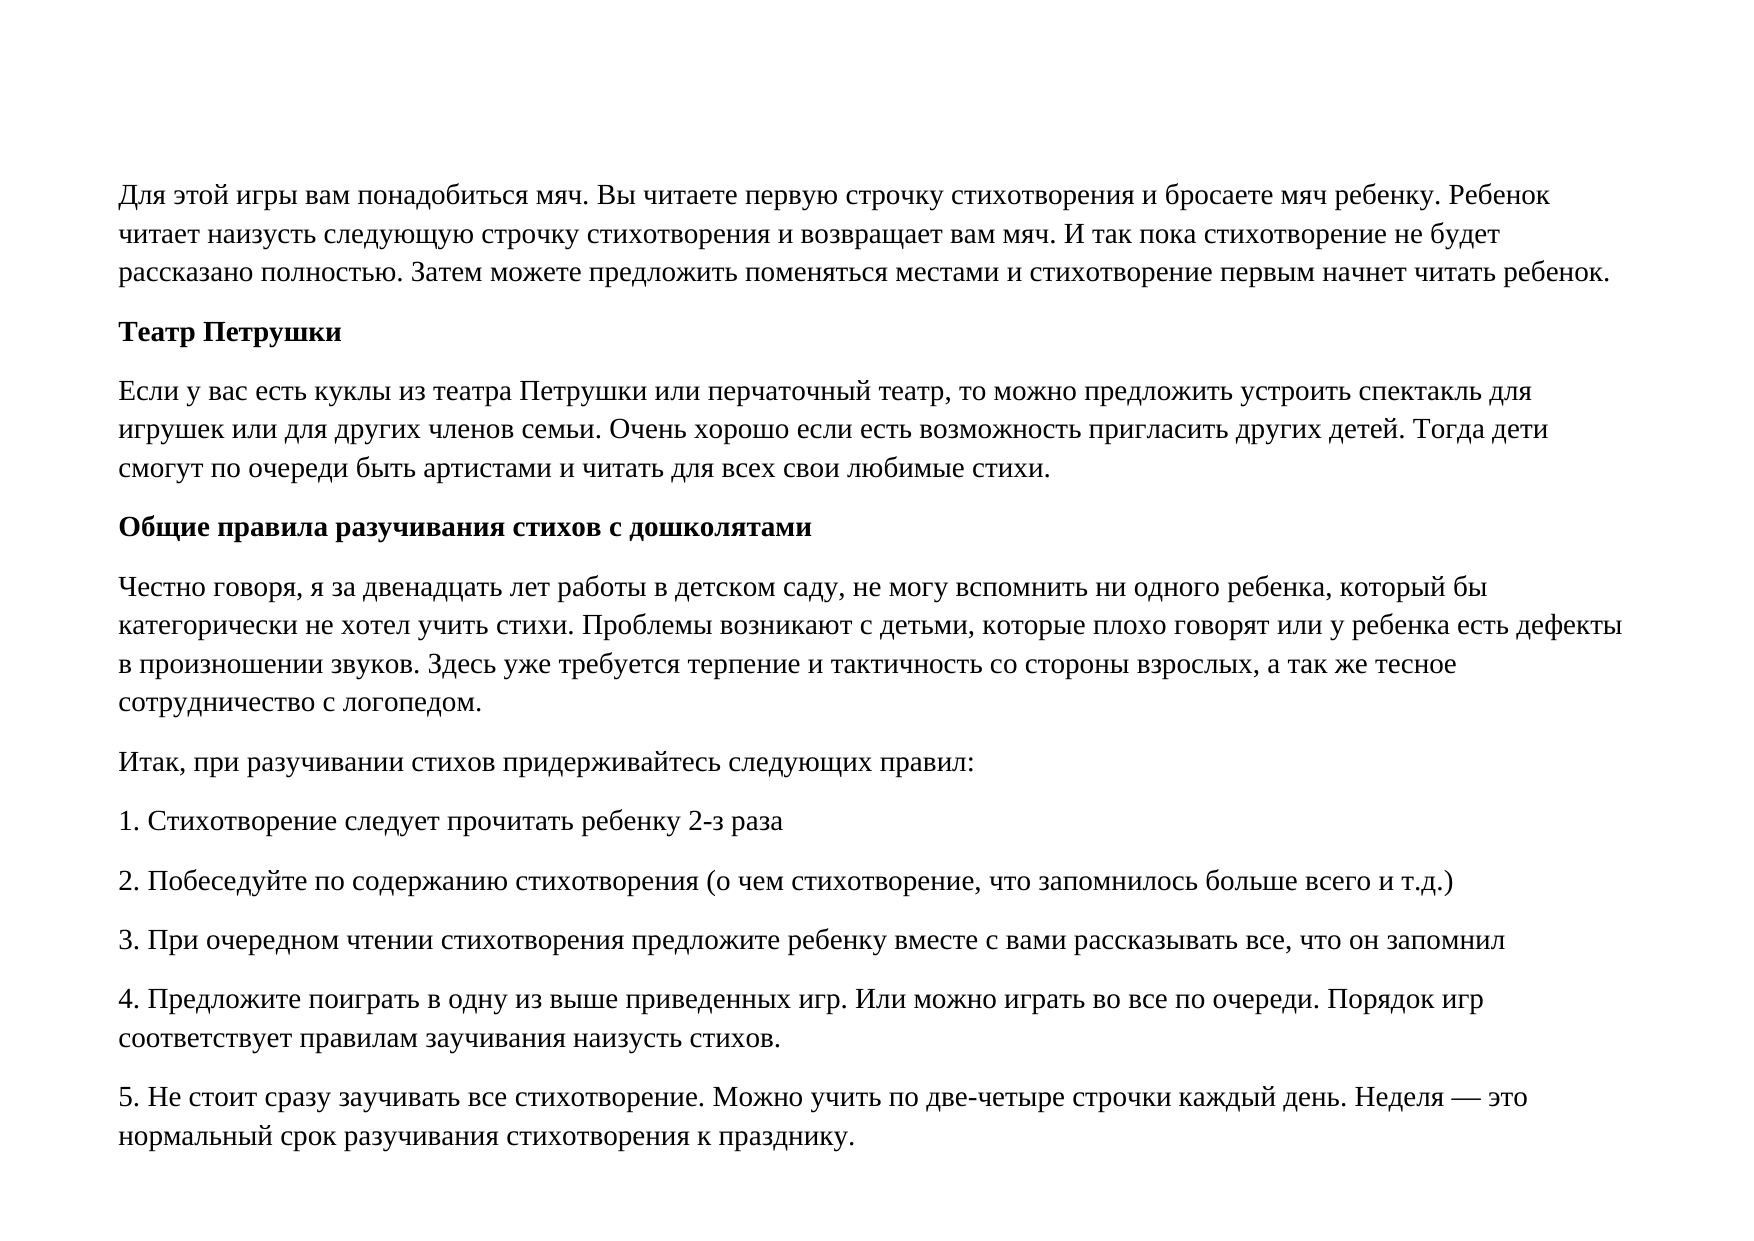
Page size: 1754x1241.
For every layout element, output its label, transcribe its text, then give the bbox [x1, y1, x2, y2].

text 1. Стихотворение следует прочитать ребенку 2-з раза [118, 803, 1636, 837]
text 3. При очередном чтении стихотворения предложите ребенку вместе с вами рассказывать все, что он запомнил [118, 922, 1636, 956]
text Для этой игры вам понадобиться мяч. Вы читаете первую строчку стихотворения и бросаете мяч ребенку. Ребенок читает наизусть следующую строчку стихотворения и возвращает вам мяч. И так пока стихотворение не будет рассказано полностью. Затем можете предложить поменяться местами и стихотворение первым начнет читать ребенок. [118, 177, 1636, 288]
text 4. Предложите поиграть в одну из выше приведенных игр. Или можно играть во все по очереди. Порядок игр соответствует правилам заучивания наизусть стихов. [118, 981, 1636, 1053]
text Честно говоря, я за двенадцать лет работы в детском саду, не могу вспомнить ни одного ребенка, который бы категорически не хотел учить стихи. Проблемы возникают с детьми, которые плохо говорят или у ребенка есть дефекты в произношении звуков. Здесь уже требуется терпение и тактичность со стороны взрослых, а так же тесное сотрудничество с логопедом. [118, 569, 1636, 718]
text Если у вас есть куклы из театра Петрушки или перчаточный театр, то можно предложить устроить спектакль для игрушек или для других членов семьи. Очень хорошо если есть возможность пригласить других детей. Тогда дети смогут по очереди быть артистами и читать для всех свои любимые стихи. [118, 373, 1636, 484]
text Театр Петрушки [118, 314, 1636, 347]
text 2. Побеседуйте по содержанию стихотворения (о чем стихотворение, что запомнилось больше всего и т.д.) [118, 863, 1636, 896]
text 5. Не стоит сразу заучивать все стихотворение. Можно учить по две-четыре строчки каждый день. Неделя — это нормальный срок разучивания стихотворения к празднику. [118, 1079, 1636, 1151]
text Общие правила разучивания стихов с дошколятами [118, 509, 1636, 543]
text Итак, при разучивании стихов придерживайтесь следующих правил: [118, 744, 1636, 777]
